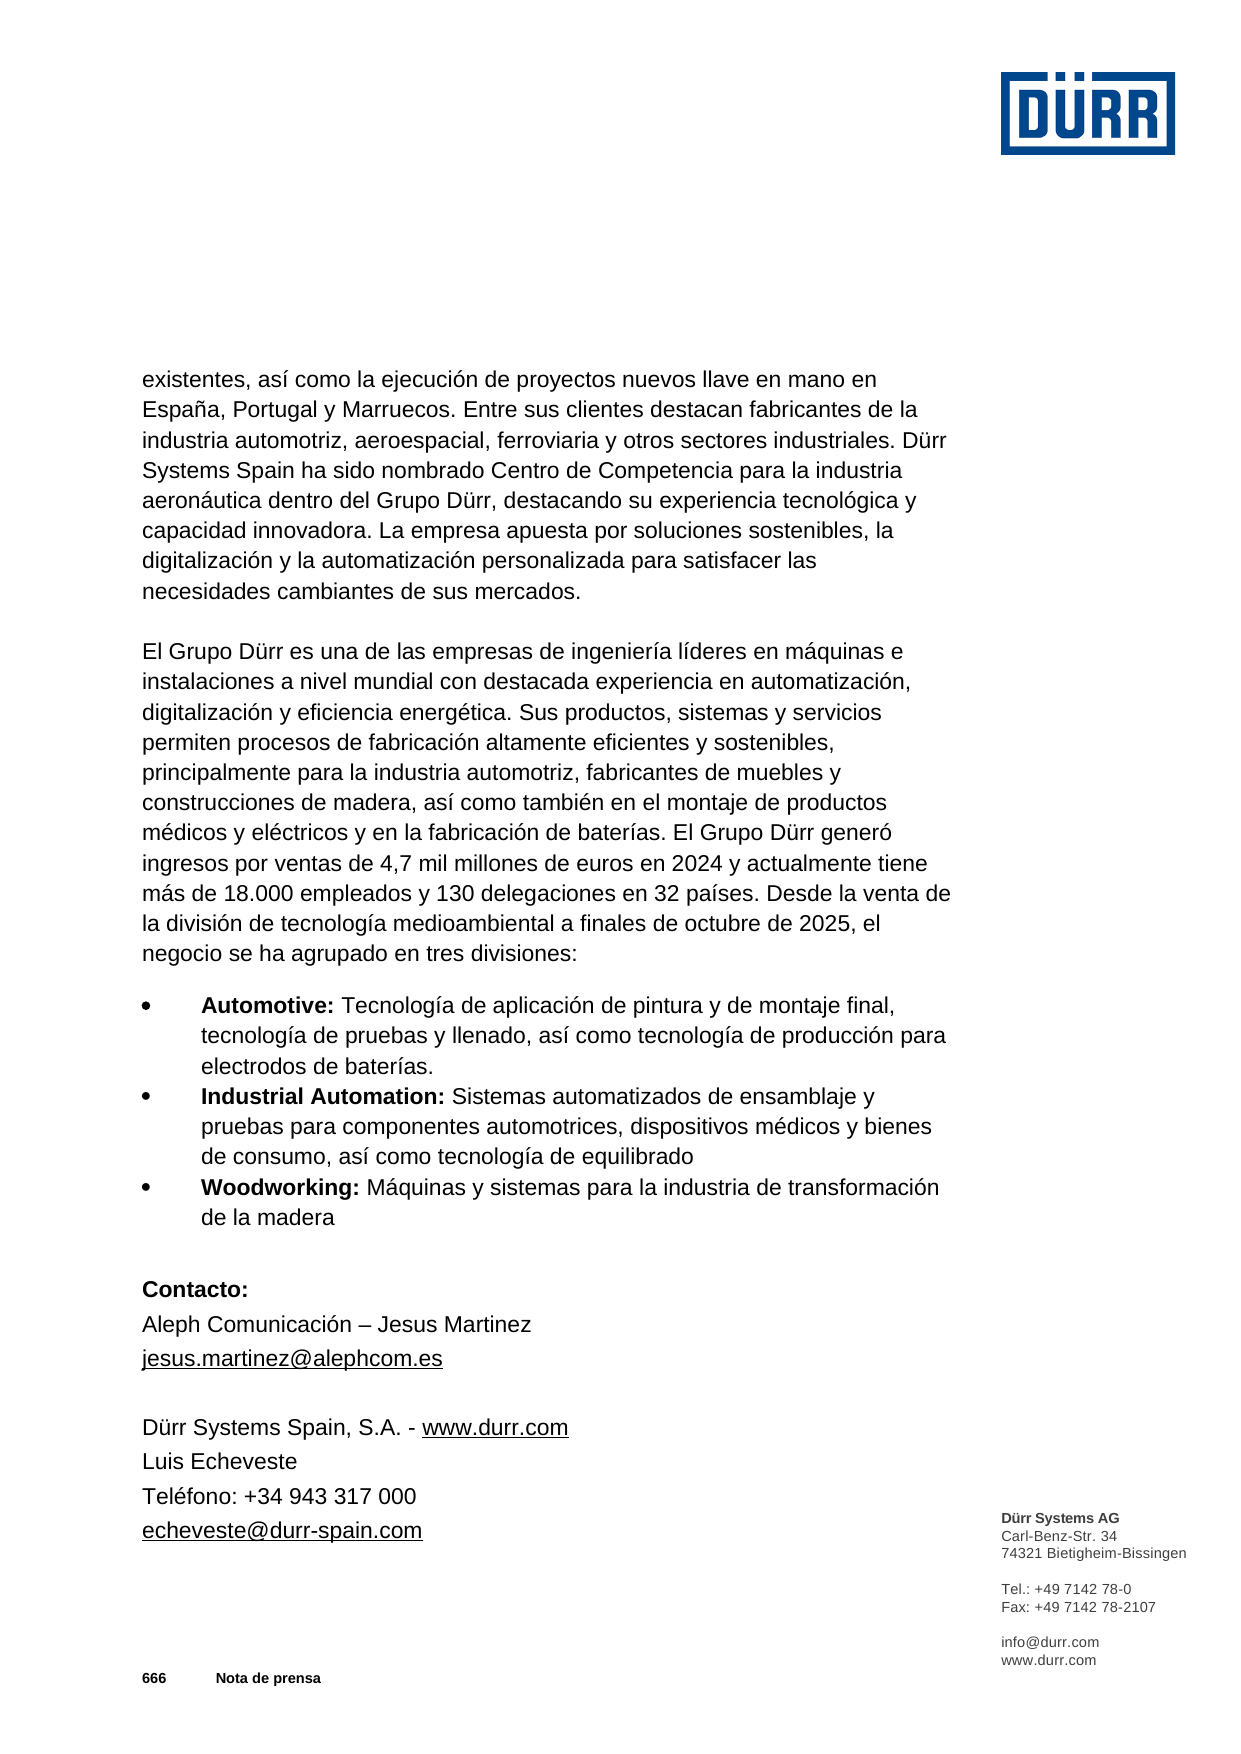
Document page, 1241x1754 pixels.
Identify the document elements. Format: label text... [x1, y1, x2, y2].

text Aleph Comunicación – Jesus Martinez [142, 1303, 951, 1337]
list Industrial Automation: Sistemas automatizados de ensamblaje y pruebas para componentes automotrices, dispositivos médicos y bienes de consumo, así como tecnología de equilibrado [142, 1083, 951, 1170]
list Woodworking: Máquinas y sistemas para la industria de transformación de la madera [142, 1173, 951, 1230]
text Teléfono: +34 943 317 000 [142, 1474, 951, 1509]
text jesus.martinez@alephcom.es [142, 1337, 951, 1371]
text echeveste@durr-spain.com [142, 1509, 951, 1543]
text Luis Echeveste [142, 1440, 951, 1474]
text El Grupo Dürr es una de las empresas de ingeniería líderes en máquinas e instalaciones a nivel mundial con destacada experiencia en automatización, digitalización y eficiencia energética. Sus productos, sistemas y servicios permiten procesos de fabricación altamente eficientes y sostenibles, principalmente para la industria automotriz, fabricantes de muebles y construcciones de madera, así como también en el montaje de productos médicos y eléctricos y en la fabricación de baterías. El Grupo Dürr generó ingresos por ventas de 4,7 mil millones de euros en 2024 y actualmente tiene más de 18.000 empleados y 130 delegaciones en 32 países. Desde la venta de la división de tecnología medioambiental a finales de octubre de 2025, el negocio se ha agrupado en tres divisiones: [142, 638, 951, 966]
list Automotive: Tecnología de aplicación de pintura y de montaje final, tecnología de pruebas y llenado, así como tecnología de producción para electrodos de baterías. [142, 992, 951, 1079]
text Dürr Systems Spain, S.A. - www.durr.com [142, 1406, 951, 1440]
picture [1001, 72, 1175, 155]
text Contacto: [142, 1268, 951, 1303]
